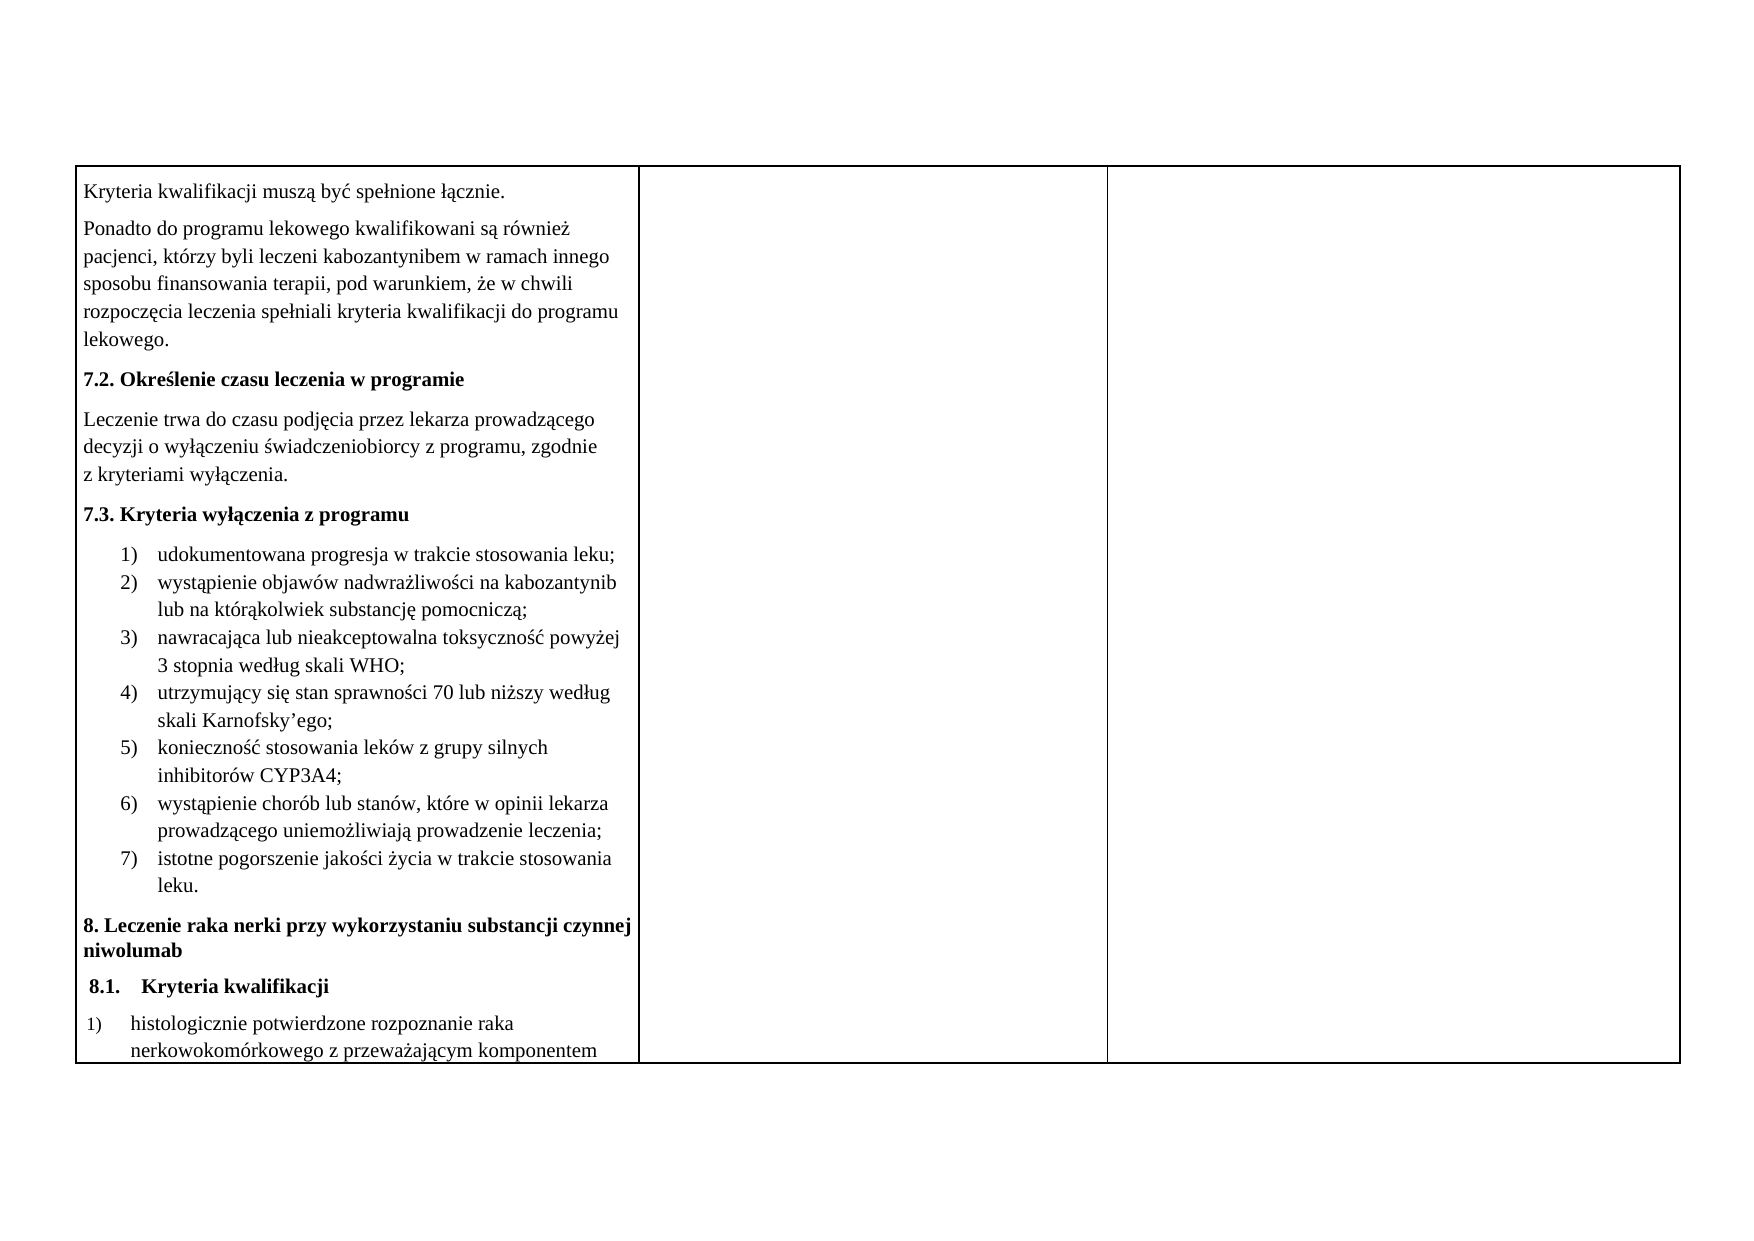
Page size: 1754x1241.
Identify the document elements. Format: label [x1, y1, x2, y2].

table_cell [1108, 167, 1679, 1062]
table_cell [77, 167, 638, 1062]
table_cell [640, 167, 1107, 1062]
